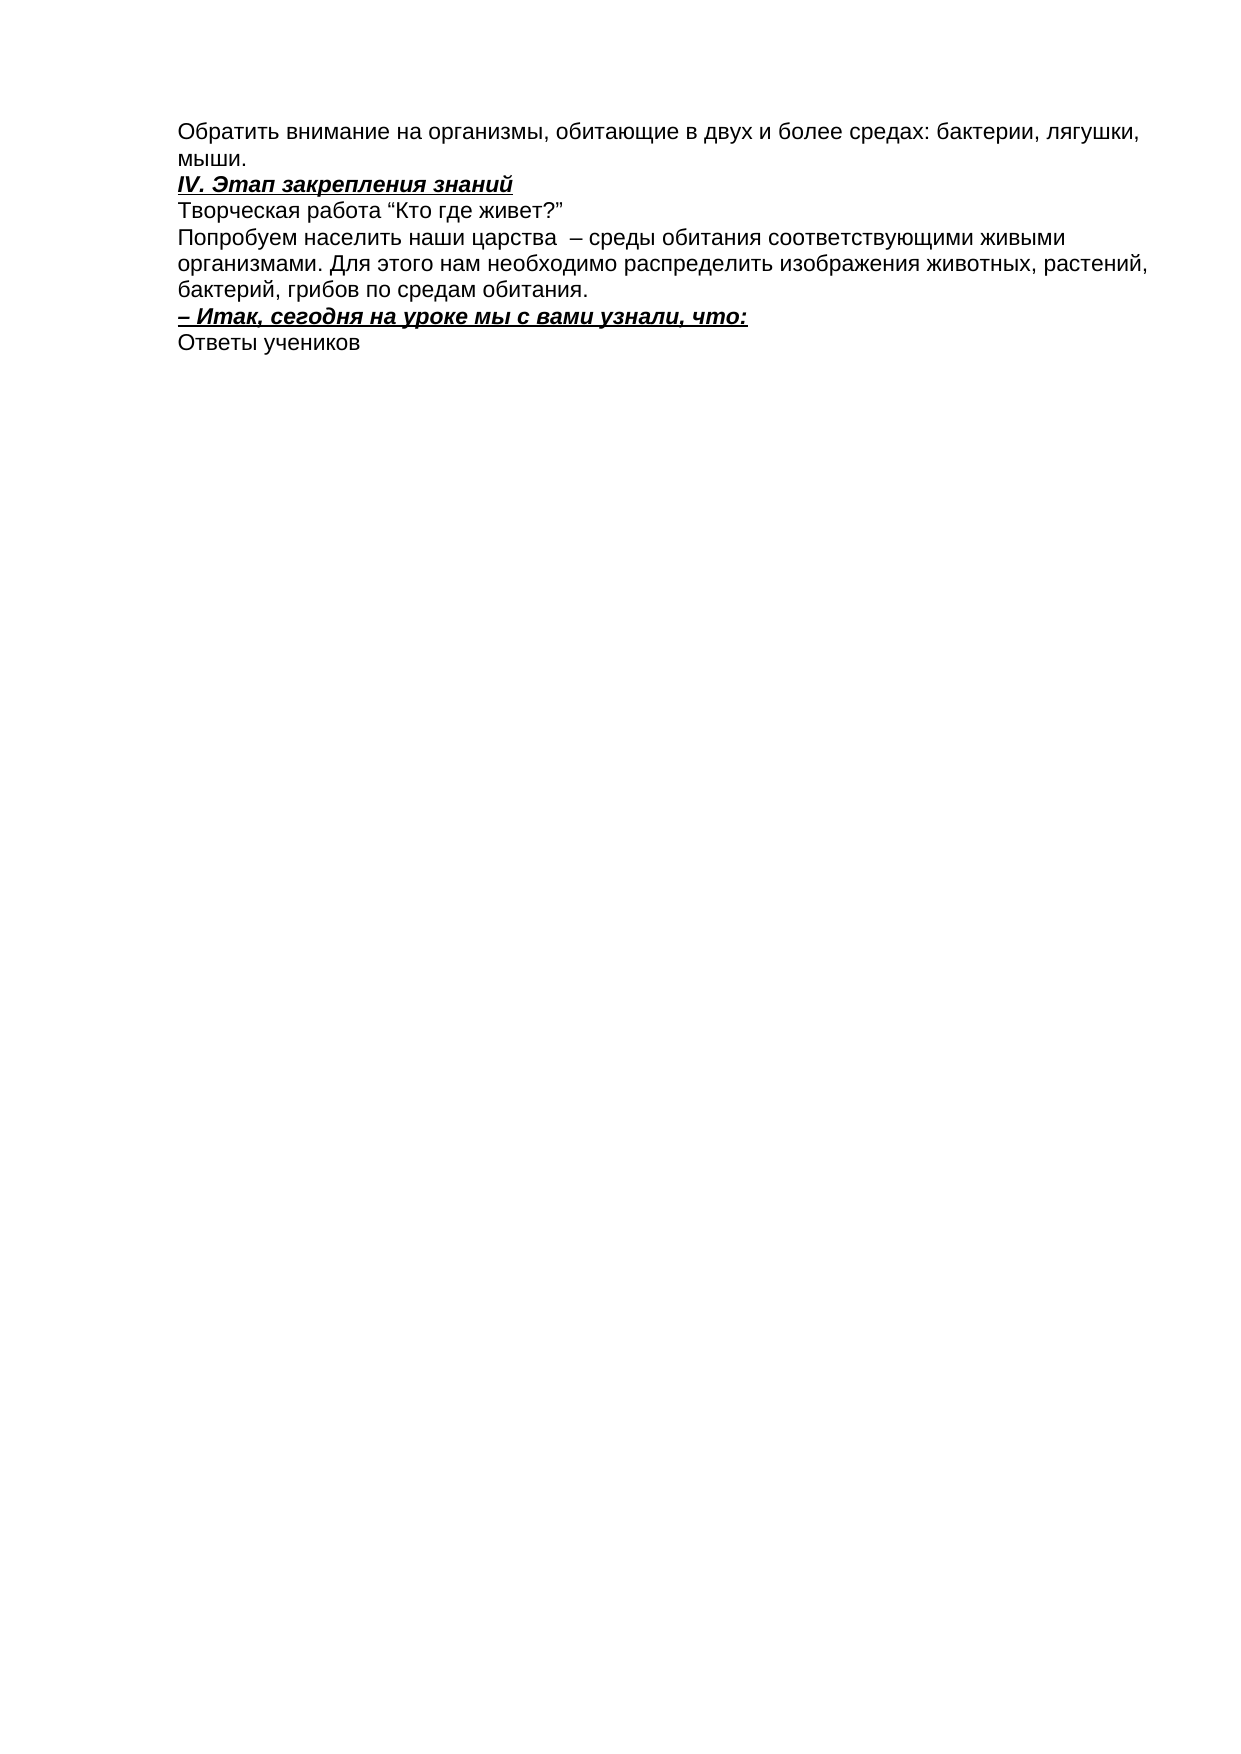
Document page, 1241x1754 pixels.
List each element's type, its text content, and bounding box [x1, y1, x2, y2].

text Творческая работа “Кто где живет?” [177, 197, 1152, 223]
text IV. Этап закрепления знаний [177, 171, 1152, 197]
text Обратить внимание на организмы, обитающие в двух и более средах: бактерии, лягушки, мыши. [177, 118, 1152, 171]
text Ответы учеников [177, 329, 1152, 355]
text – Итак, сегодня на уроке мы с вами узнали, что: [177, 303, 1152, 329]
text Попробуем населить наши царства – среды обитания соответствующими живыми организмами. Для этого нам необходимо распределить изображения животных, растений, бактерий, грибов по средам обитания. [177, 223, 1152, 303]
